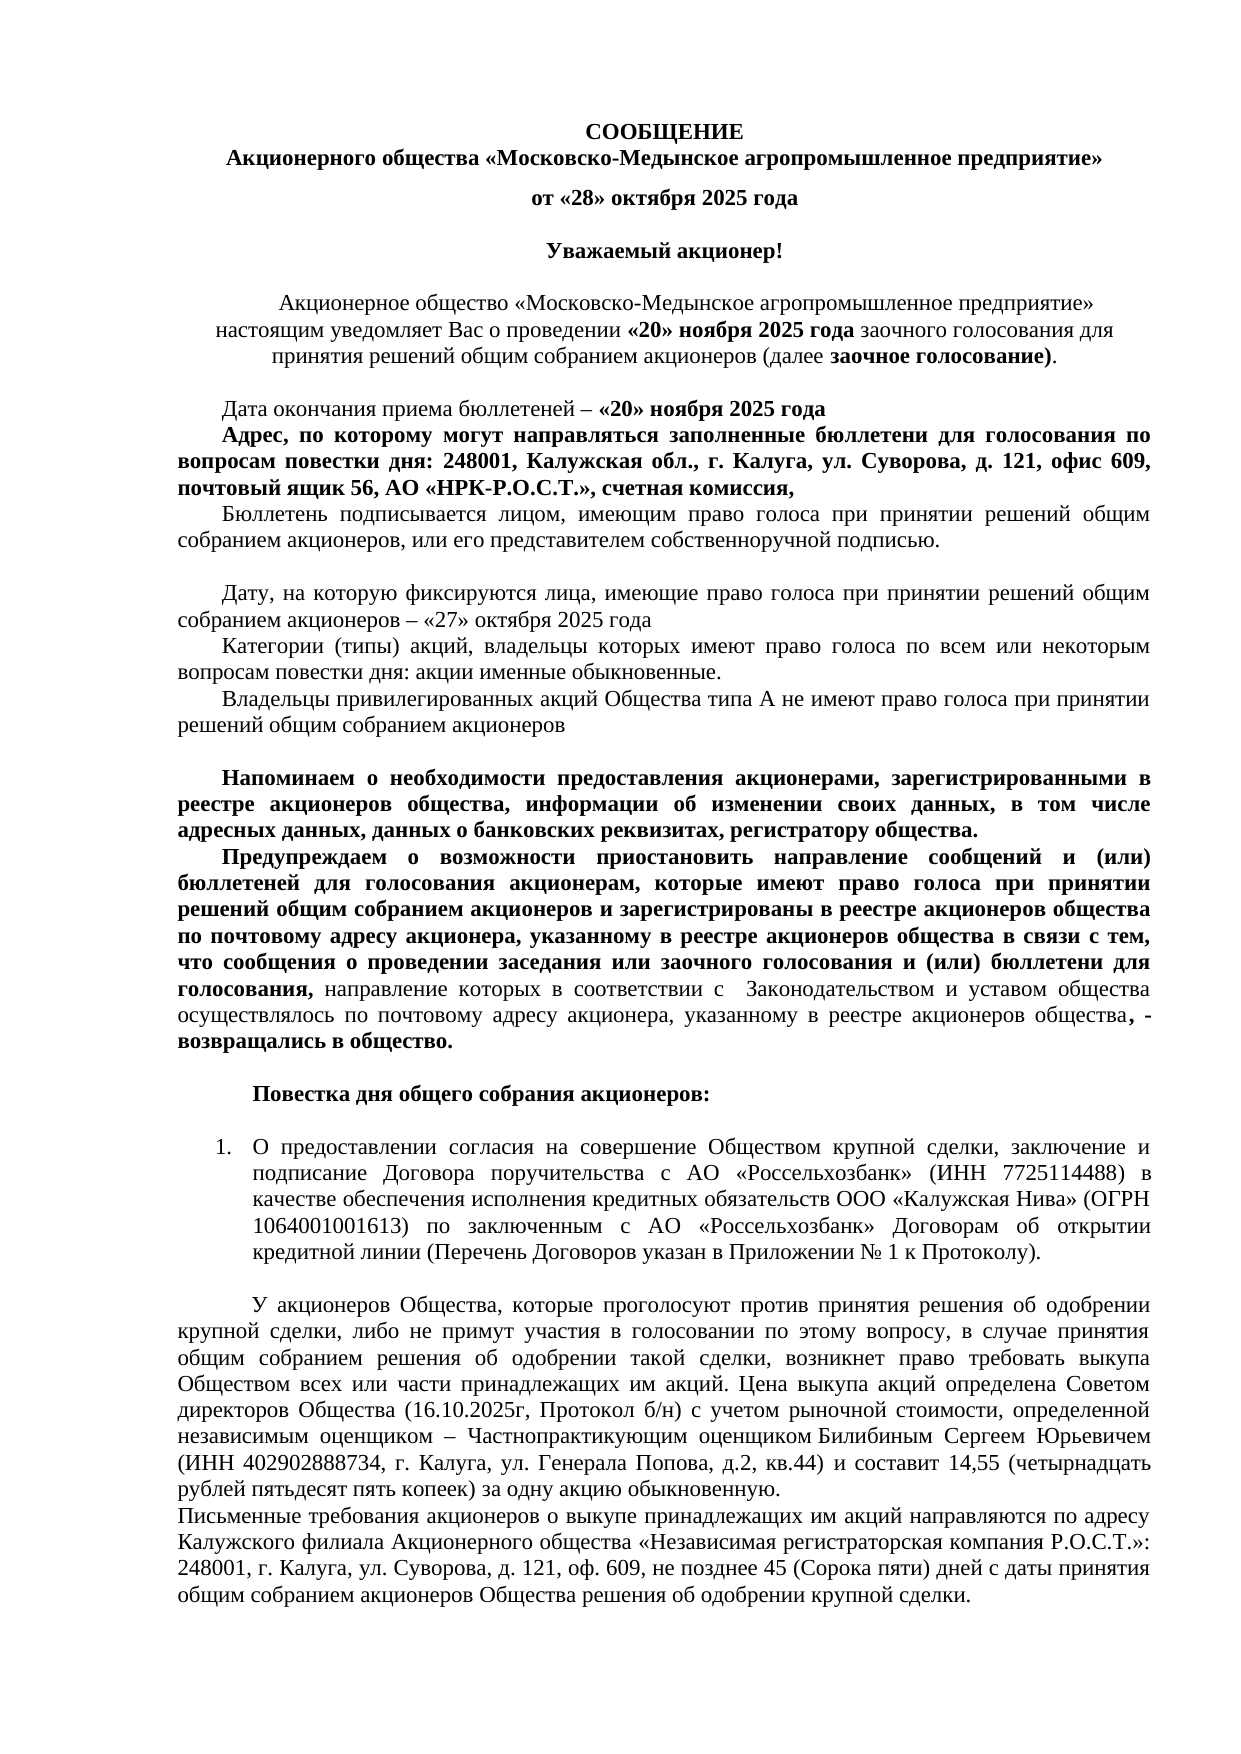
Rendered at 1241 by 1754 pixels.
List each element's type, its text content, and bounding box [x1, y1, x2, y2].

text Бюллетень подписывается лицом, имеющим право голоса при принятии решений общим собранием акционеров, или его представителем собственноручной подписью. [177, 500, 1152, 553]
text Дату, на которую фиксируются лица, имеющие право голоса при принятии решений общим собранием акционеров – «27» октября 2025 года [177, 579, 1152, 632]
list О предоставлении согласия на совершение Обществом крупной сделки, заключение и подписание Договора поручительства с АО «Россельхозбанк» (ИНН 7725114488) в качестве обеспечения исполнения кредитных обязательств ООО «Калужская Нива» (ОГРН 1064001001613) по заключенным с АО «Россельхозбанк» Договорам об открытии кредитной линии (Перечень Договоров указан в Приложении № 1 к Протоколу). [215, 1133, 1152, 1264]
text Владельцы привилегированных акций Общества типа А не имеют право голоса при принятии решений общим собранием акционеров [177, 685, 1152, 737]
text У акционеров Общества, которые проголосуют против принятия решения об одобрении крупной сделки, либо не примут участия в голосовании по этому вопросу, в случае принятия общим собранием решения об одобрении такой сделки, возникнет право требовать выкупа Обществом всех или части принадлежащих им акций. Цена выкупа акций определена Советом директоров Общества (16.10.2025г, Протокол б/н) с учетом рыночной стоимости, определенной независимым оценщиком – Частнопрактикующим оценщиком Билибиным Сергеем Юрьевичем (ИНН 402902888734, г. Калуга, ул. Генерала Попова, д.2, кв.44) и составит 14,55 (четырнадцать рублей пятьдесят пять копеек) за одну акцию обыкновенную. [177, 1291, 1152, 1502]
text Письменные требования акционеров о выкупе принадлежащих им акций направляются по адресу Калужского филиала Акционерного общества «Независимая регистраторская компания Р.О.С.Т.»: 248001, г. Калуга, ул. Суворова, д. 121, оф. 609, не позднее 45 (Сорока пяти) дней с даты принятия общим собранием акционеров Общества решения об одобрении крупной сделки. [177, 1502, 1152, 1607]
text Категории (типы) акций, владельцы которых имеют право голоса по всем или некоторым вопросам повестки дня: акции именные обыкновенные. [177, 632, 1152, 685]
text Акционерного общества «Московско-Медынское агропромышленное предприятие» [177, 144, 1152, 171]
text Уважаемый акционер! [177, 237, 1152, 263]
text Акционерное общество «Московско-Медынское агропромышленное предприятие» настоящим уведомляет Вас о проведении «20» ноября 2025 года заочного голосования для принятия решений общим собранием акционеров (далее заочное голосование). [177, 289, 1152, 368]
text Напоминаем о необходимости предоставления акционерами, зарегистрированными в реестре акционеров общества, информации об изменении своих данных, в том числе адресных данных, данных о банковских реквизитах, регистратору общества. [177, 764, 1152, 843]
text от «28» октября 2025 года [177, 184, 1152, 210]
text Дата окончания приема бюллетеней – «20» ноября 2025 года [177, 395, 1152, 421]
text Адрес, по которому могут направляться заполненные бюллетени для голосования по вопросам повестки дня: 248001, Калужская обл., г. Калуга, ул. Суворова, д. 121, офис 609, почтовый ящик 56, АО «НРК-Р.О.С.Т.», счетная комиссия, [177, 421, 1152, 500]
text Повестка дня общего собрания акционеров: [177, 1080, 1152, 1106]
text СООБЩЕНИЕ [177, 118, 1152, 144]
text Предупреждаем о возможности приостановить направление сообщений и (или) бюллетеней для голосования акционерам, которые имеют право голоса при принятии решений общим собранием акционеров и зарегистрированы в реестре акционеров общества по почтовому адресу акционера, указанному в реестре акционеров общества в связи с тем, что сообщения о проведении заседания или заочного голосования и (или) бюллетени для голосования, направление которых в соответствии с Законодательством и уставом общества осуществлялось по почтовому адресу акционера, указанному в реестре акционеров общества, - возвращались в общество. [177, 843, 1152, 1054]
